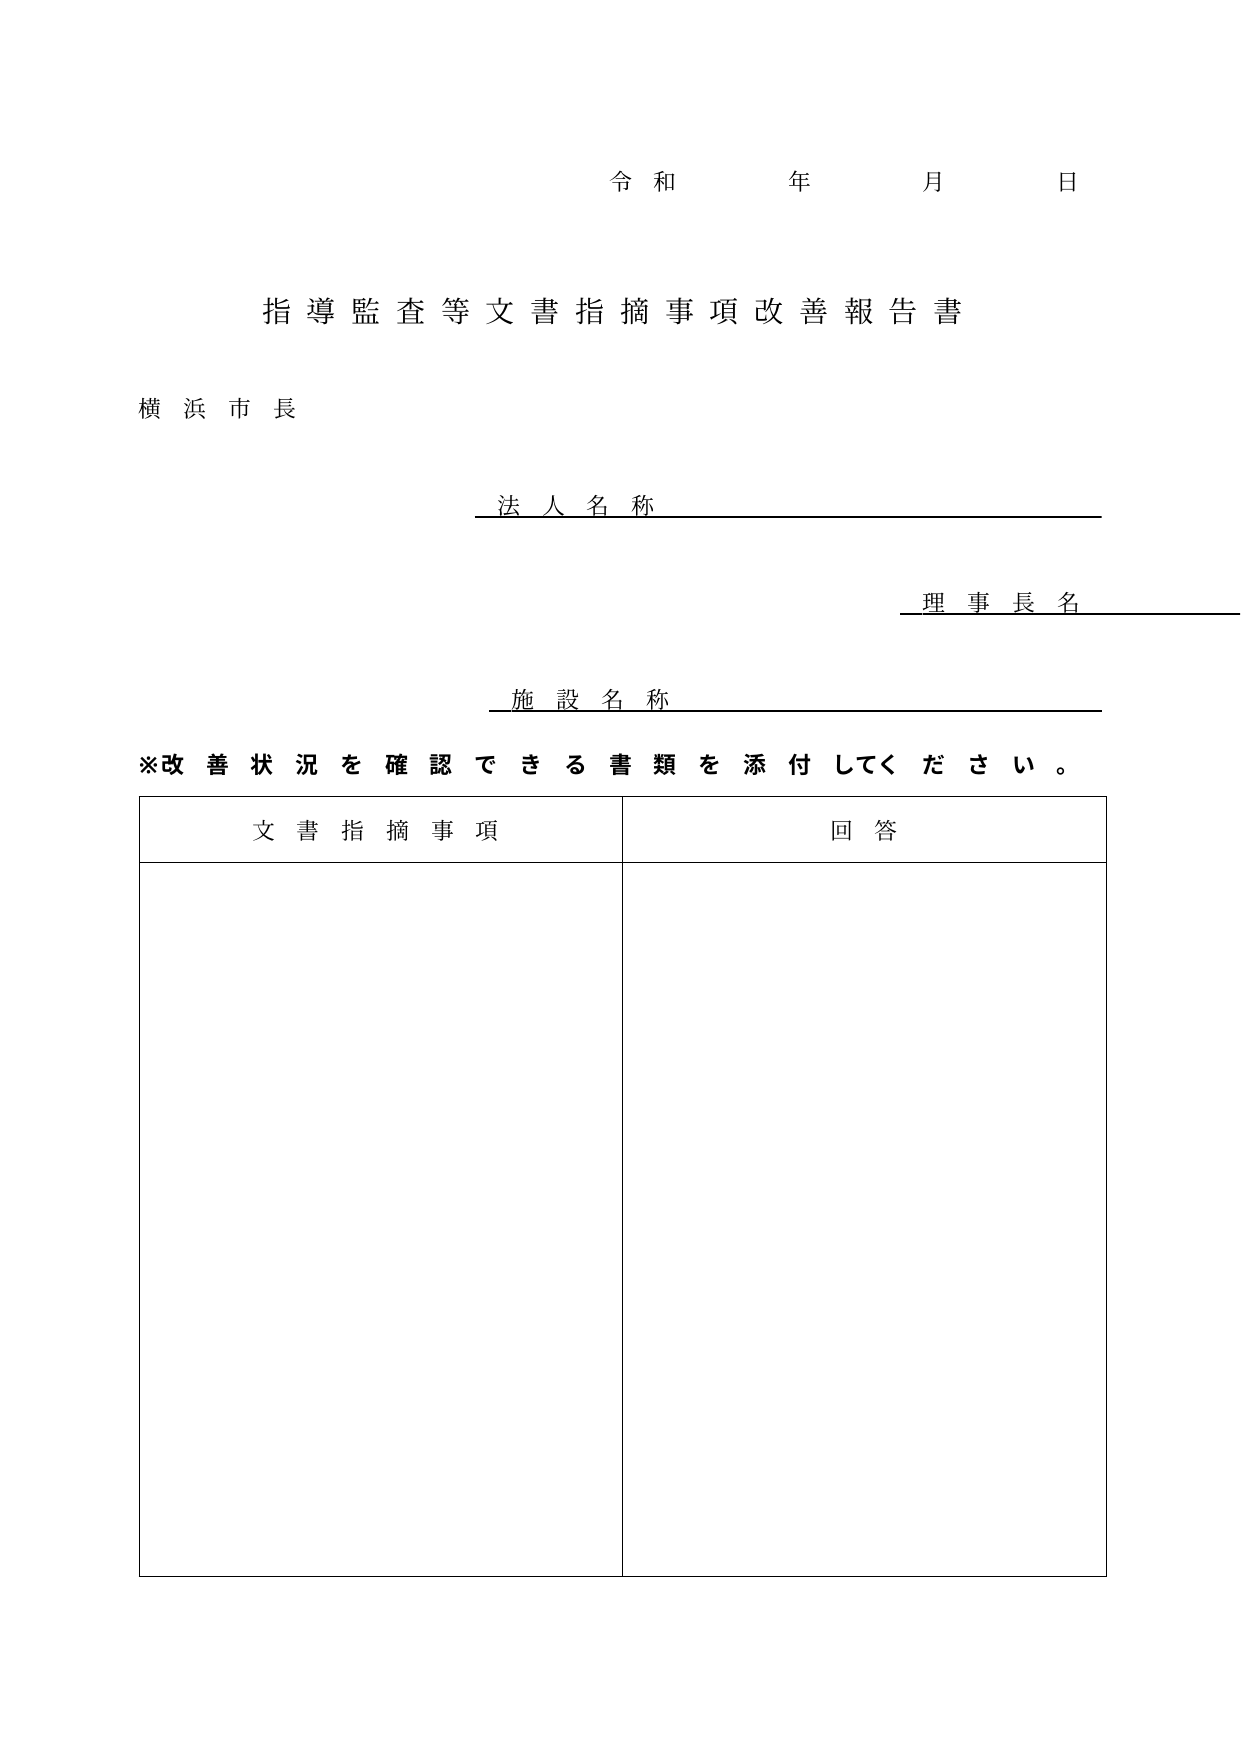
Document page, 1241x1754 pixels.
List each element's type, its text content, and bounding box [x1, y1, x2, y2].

text 法人名称 [138, 472, 1102, 537]
text 施設名称 [138, 666, 1102, 731]
text 理事長名 [138, 569, 1102, 634]
text ※改善状況を確認できる書類を添付してください。 [138, 731, 1102, 796]
text 令和 年 月 日 [138, 148, 1102, 213]
text 横浜市長 [138, 375, 1102, 439]
table_cell [623, 863, 1106, 1576]
table_header 文書指摘事項 [140, 797, 622, 862]
text 指導監査等文書指摘事項改善報告書 [138, 278, 1102, 342]
table_cell [140, 863, 622, 1576]
table_header 回答 [623, 797, 1106, 862]
